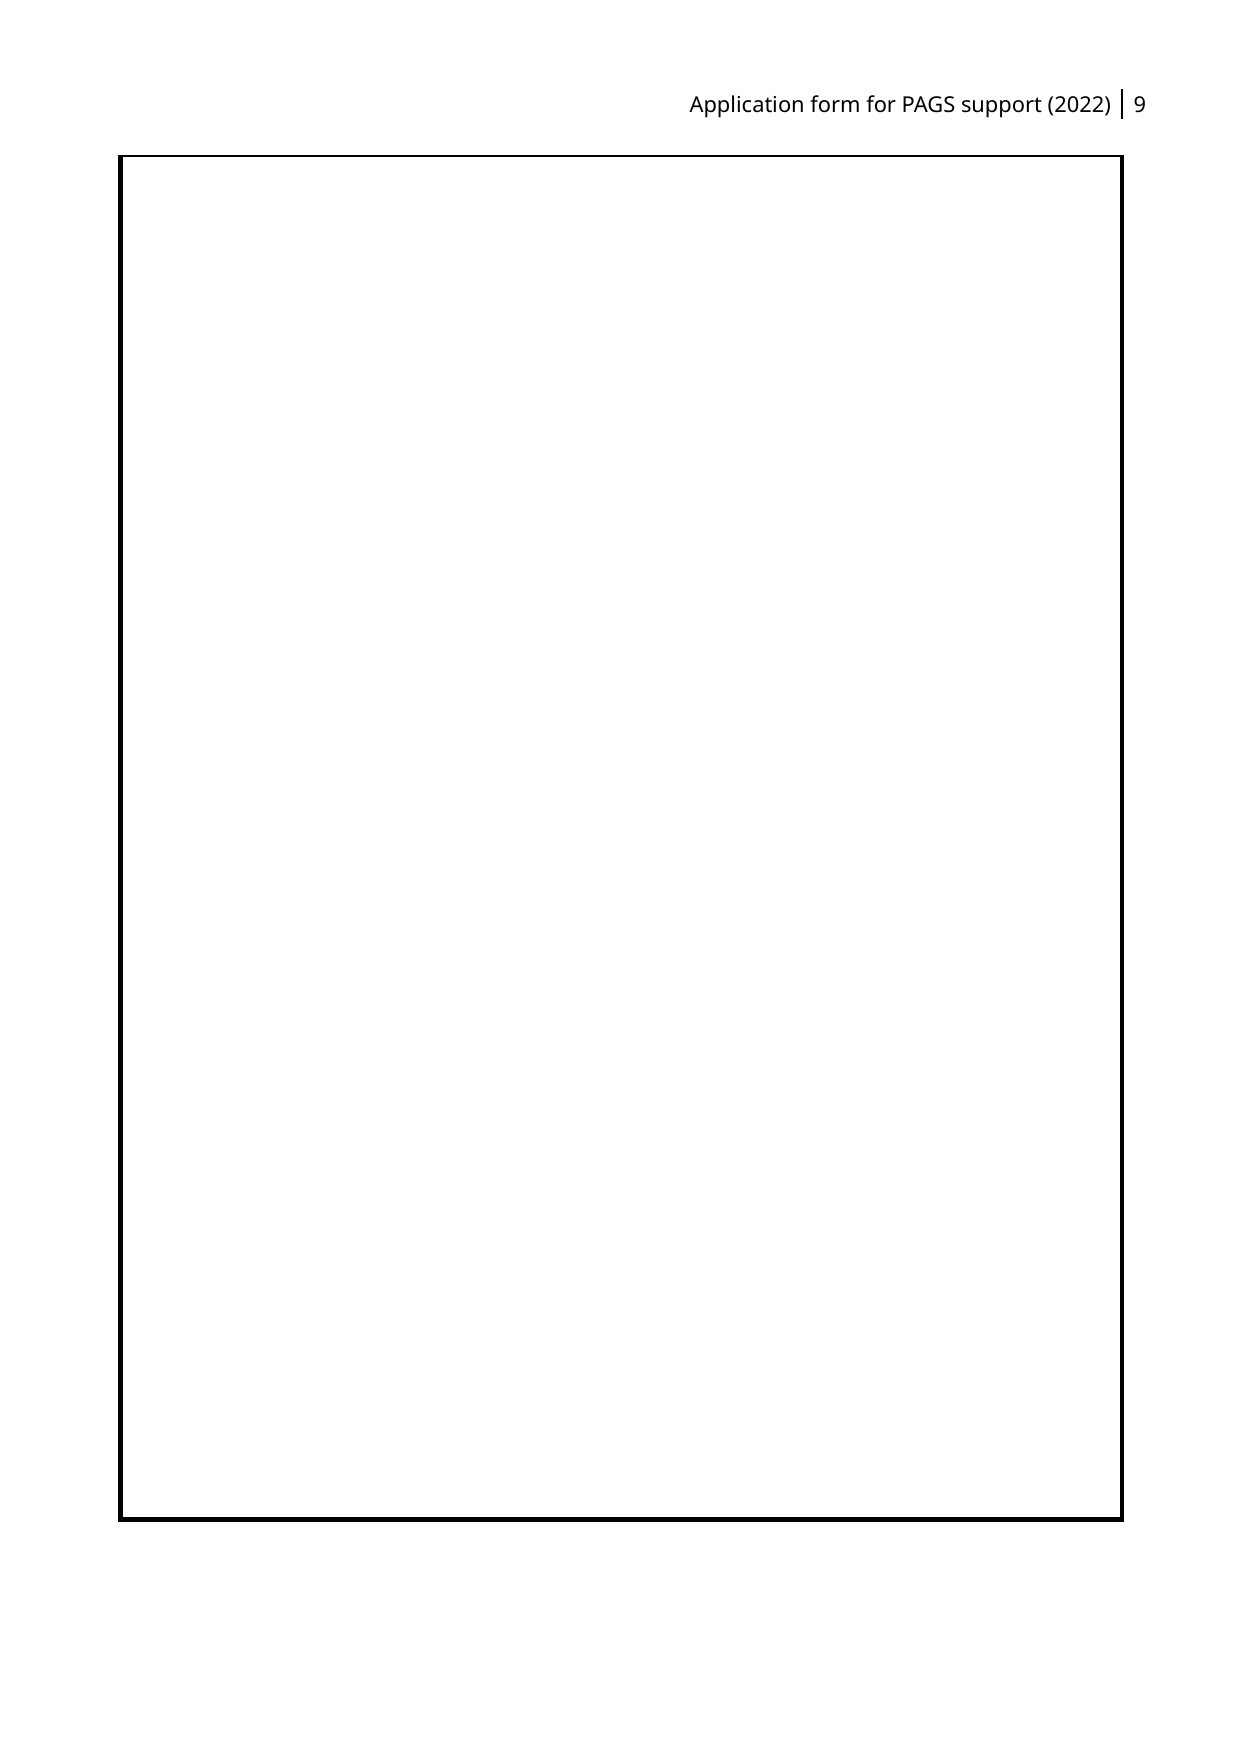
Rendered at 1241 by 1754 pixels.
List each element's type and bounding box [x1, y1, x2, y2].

table_cell [123, 157, 1120, 1517]
